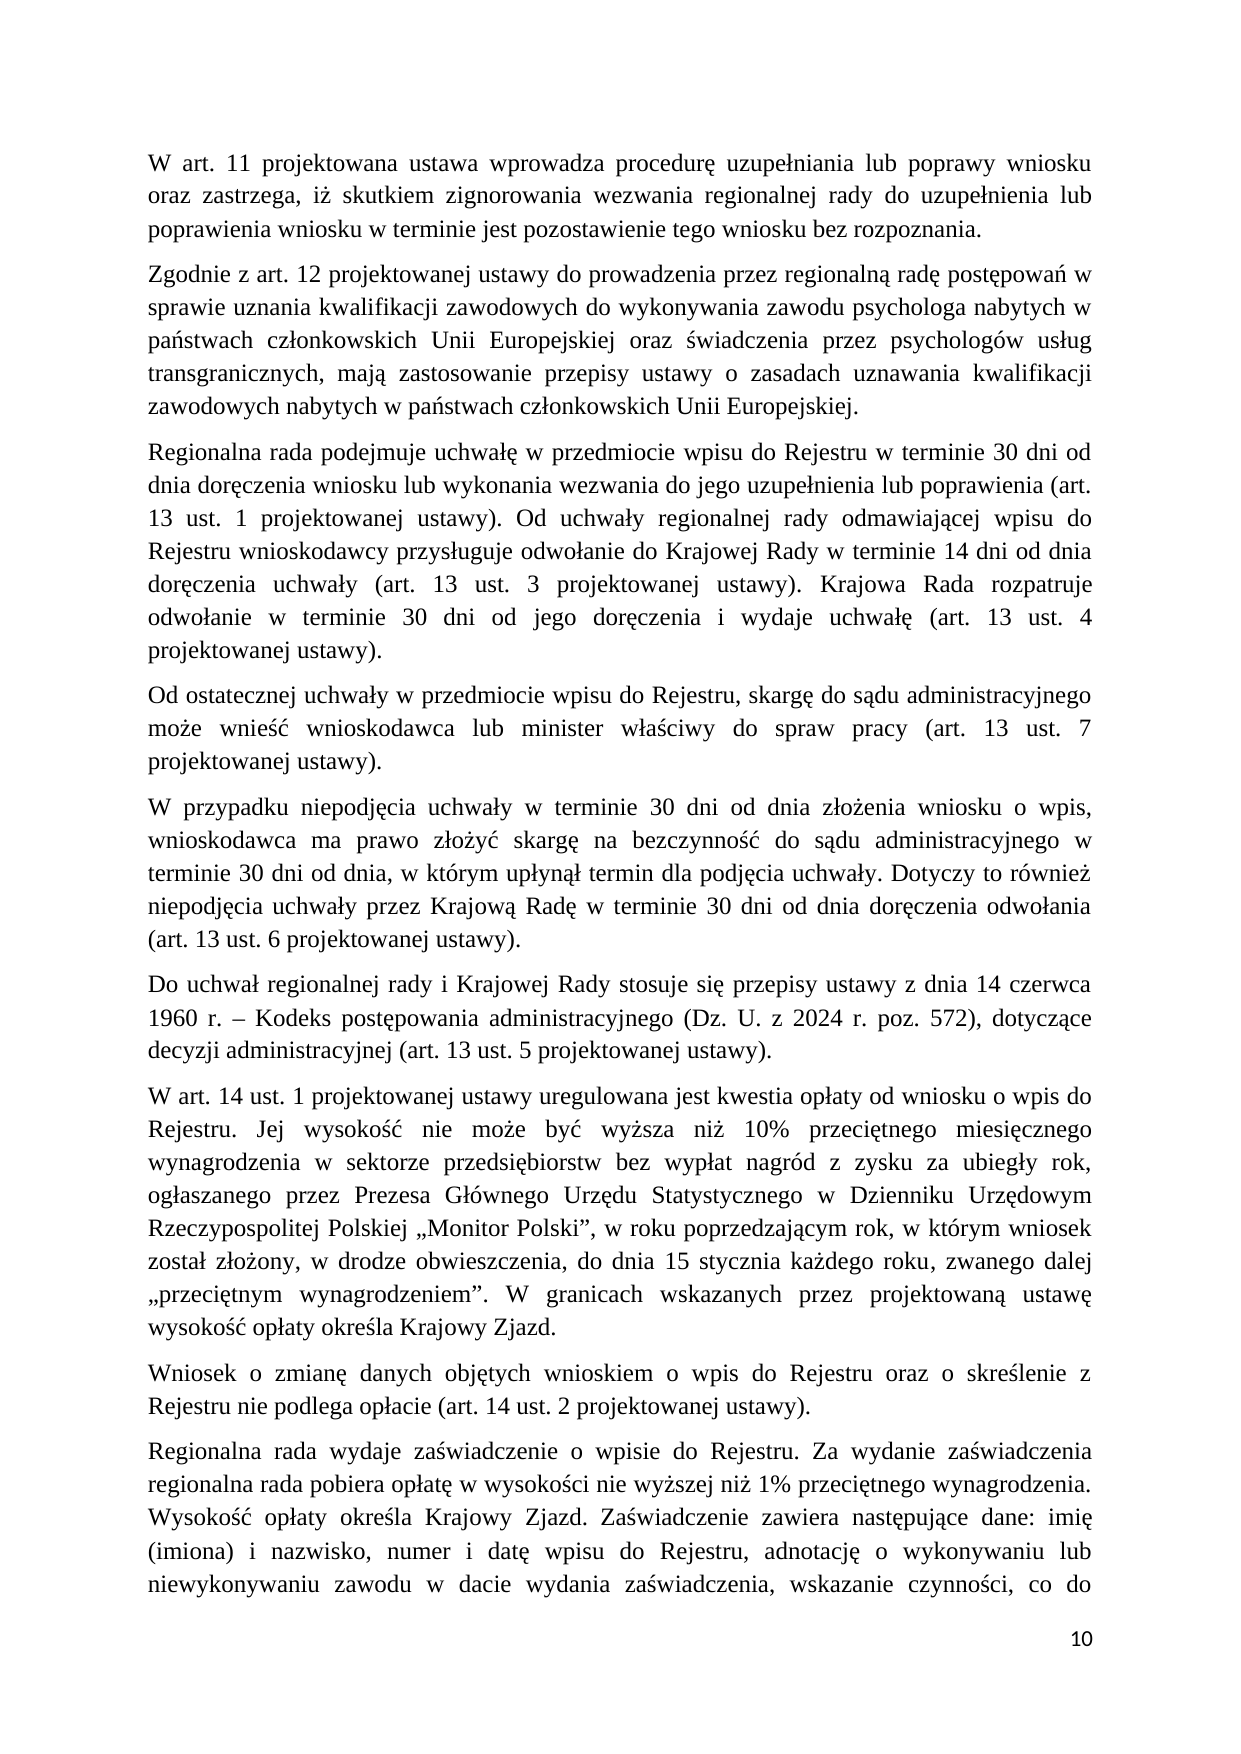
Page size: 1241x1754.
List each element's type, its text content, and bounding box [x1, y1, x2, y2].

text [148, 1436, 1093, 1597]
text Wniosek o zmianę danych objętych wnioskiem o wpis do Rejestru oraz o skreślenie z Rejestru nie podlega opłacie (art. 14 ust. 2 projektowanej ustawy). [148, 1358, 1093, 1419]
text Zgodnie z art. 12 projektowanej ustawy do prowadzenia przez regionalną radę postępowań w sprawie uznania kwalifikacji zawodowych do wykonywania zawodu psychologa nabytych w państwach członkowskich Unii Europejskiej oraz świadczenia przez psychologów usług transgranicznych, mają zastosowanie przepisy ustawy o zasadach uznawania kwalifikacji zawodowych nabytych w państwach członkowskich Unii Europejskiej. [148, 259, 1093, 420]
text Regionalna rada podejmuje uchwałę w przedmiocie wpisu do Rejestru w terminie 30 dni od dnia doręczenia wniosku lub wykonania wezwania do jego uzupełnienia lub poprawienia (art. 13 ust. 1 projektowanej ustawy). Od uchwały regionalnej rady odmawiającej wpisu do Rejestru wnioskodawcy przysługuje odwołanie do Krajowej Rady w terminie 14 dni od dnia doręczenia uchwały (art. 13 ust. 3 projektowanej ustawy). Krajowa Rada rozpatruje odwołanie w terminie 30 dni od jego doręczenia i wydaje uchwałę (art. 13 ust. 4 projektowanej ustawy). [148, 437, 1093, 664]
text W przypadku niepodjęcia uchwały w terminie 30 dni od dnia złożenia wniosku o wpis, wnioskodawca ma prawo złożyć skargę na bezczynność do sądu administracyjnego w terminie 30 dni od dnia, w którym upłynął termin dla podjęcia uchwały. Dotyczy to również niepodjęcia uchwały przez Krajową Radę w terminie 30 dni od dnia doręczenia odwołania (art. 13 ust. 6 projektowanej ustawy). [148, 792, 1093, 953]
text Od ostatecznej uchwały w przedmiocie wpisu do Rejestru, skargę do sądu administracyjnego może wnieść wnioskodawca lub minister właściwy do spraw pracy (art. 13 ust. 7 projektowanej ustawy). [148, 680, 1093, 775]
text W art. 11 projektowana ustawa wprowadza procedurę uzupełniania lub poprawy wniosku oraz zastrzega, iż skutkiem zignorowania wezwania regionalnej rady do uzupełnienia lub poprawienia wniosku w terminie jest pozostawienie tego wniosku bez rozpoznania. [148, 148, 1093, 242]
text W art. 14 ust. 1 projektowanej ustawy uregulowana jest kwestia opłaty od wniosku o wpis do Rejestru. Jej wysokość nie może być wyższa niż 10% przeciętnego miesięcznego wynagrodzenia w sektorze przedsiębiorstw bez wypłat nagród z zysku za ubiegły rok, ogłaszanego przez Prezesa Głównego Urzędu Statystycznego w Dzienniku Urzędowym Rzeczypospolitej Polskiej „Monitor Polski”, w roku poprzedzającym rok, w którym wniosek został złożony, w drodze obwieszczenia, do dnia 15 stycznia każdego roku, zwanego dalej „przeciętnym wynagrodzeniem”. W granicach wskazanych przez projektowaną ustawę wysokość opłaty określa Krajowy Zjazd. [148, 1081, 1093, 1341]
text Do uchwał regionalnej rady i Krajowej Rady stosuje się przepisy ustawy z dnia 14 czerwca 1960 r. – Kodeks postępowania administracyjnego (Dz. U. z 2024 r. poz. 572), dotyczące decyzji administracyjnej (art. 13 ust. 5 projektowanej ustawy). [148, 969, 1093, 1064]
